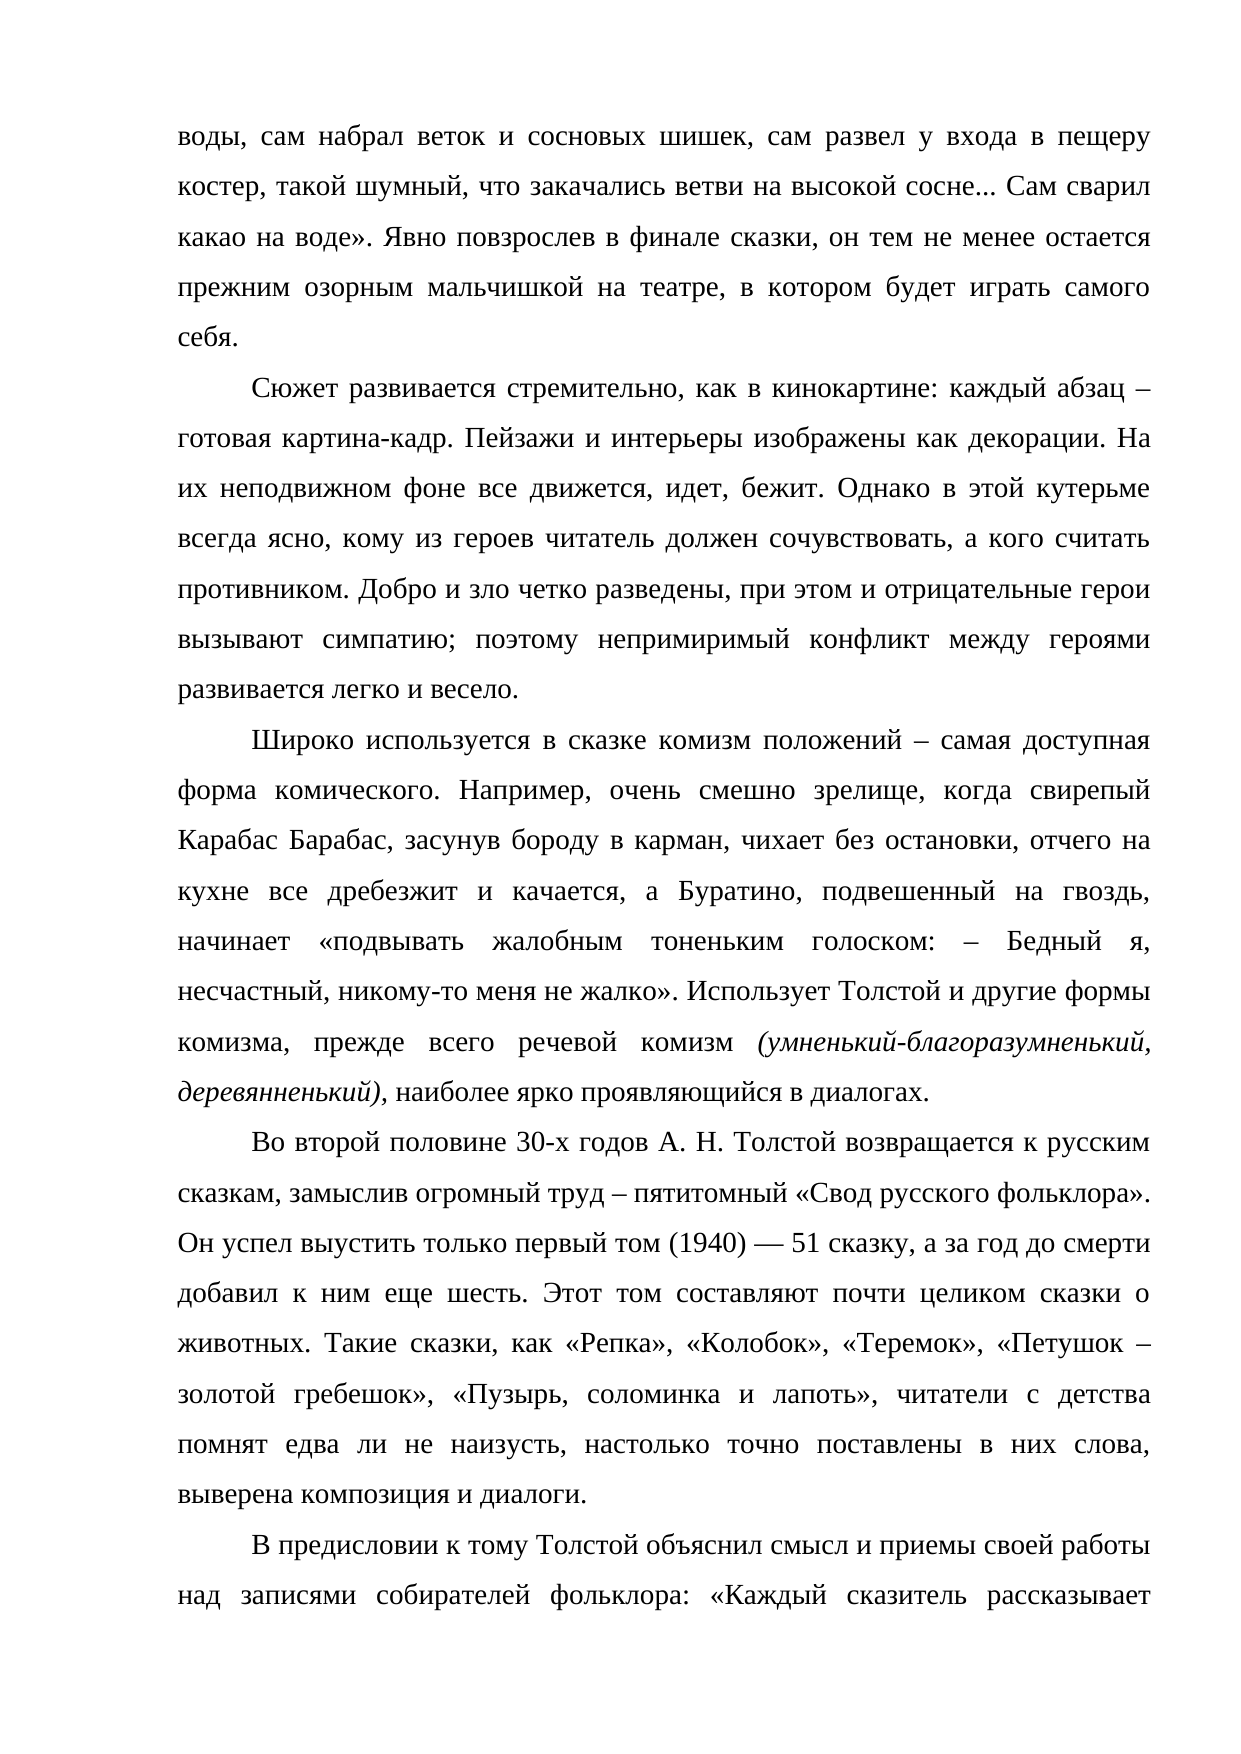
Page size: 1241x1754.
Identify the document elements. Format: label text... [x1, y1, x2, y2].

text Во второй половине 30-х годов А. Н. Толстой возвращается к русским сказкам, замыслив огромный труд – пятитомный «Свод русского фольклора». Он успел выустить только первый том (1940) — 51 сказку, а за год до смерти добавил к ним еще шесть. Этот том составляют почти целиком сказки о животных. Такие сказки, как «Репка», «Колобок», «Теремок», «Петушок – золотой гребешок», «Пузырь, соломинка и лапоть», читатели с детства помнят едва ли не наизусть, настолько точно поставлены в них слова, выверена композиция и диалоги. [177, 1124, 1152, 1510]
text Сюжет развивается стремительно, как в кинокартине: каждый абзац – готовая картина-кадр. Пейзажи и интерьеры изображены как декорации. На их неподвижном фоне все движется, идет, бежит. Однако в этой кутерьме всегда ясно, кому из героев читатель должен сочувствовать, а кого считать противником. Добро и зло четко разведены, при этом и отрицательные герои вызывают симпатию; поэтому непримиримый конфликт между героями развивается легко и весело. [177, 370, 1152, 705]
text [177, 118, 1152, 353]
text Широко используется в сказке комизм положений – самая доступная форма комического. Например, очень смешно зрелище, когда свирепый Карабас Барабас, засунув бороду в карман, чихает без остановки, отчего на кухне все дребезжит и качается, а Буратино, подвешенный на гвоздь, начинает «подвывать жалобным тоненьким голоском: – Бедный я, несчастный, никому-то меня не жалко». Использует Толстой и другие формы комизма, прежде всего речевой комизм (умненький-благоразумненький, деревянненький), наиболее ярко проявляющийся в диалогах. [177, 722, 1152, 1108]
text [177, 1527, 1152, 1611]
